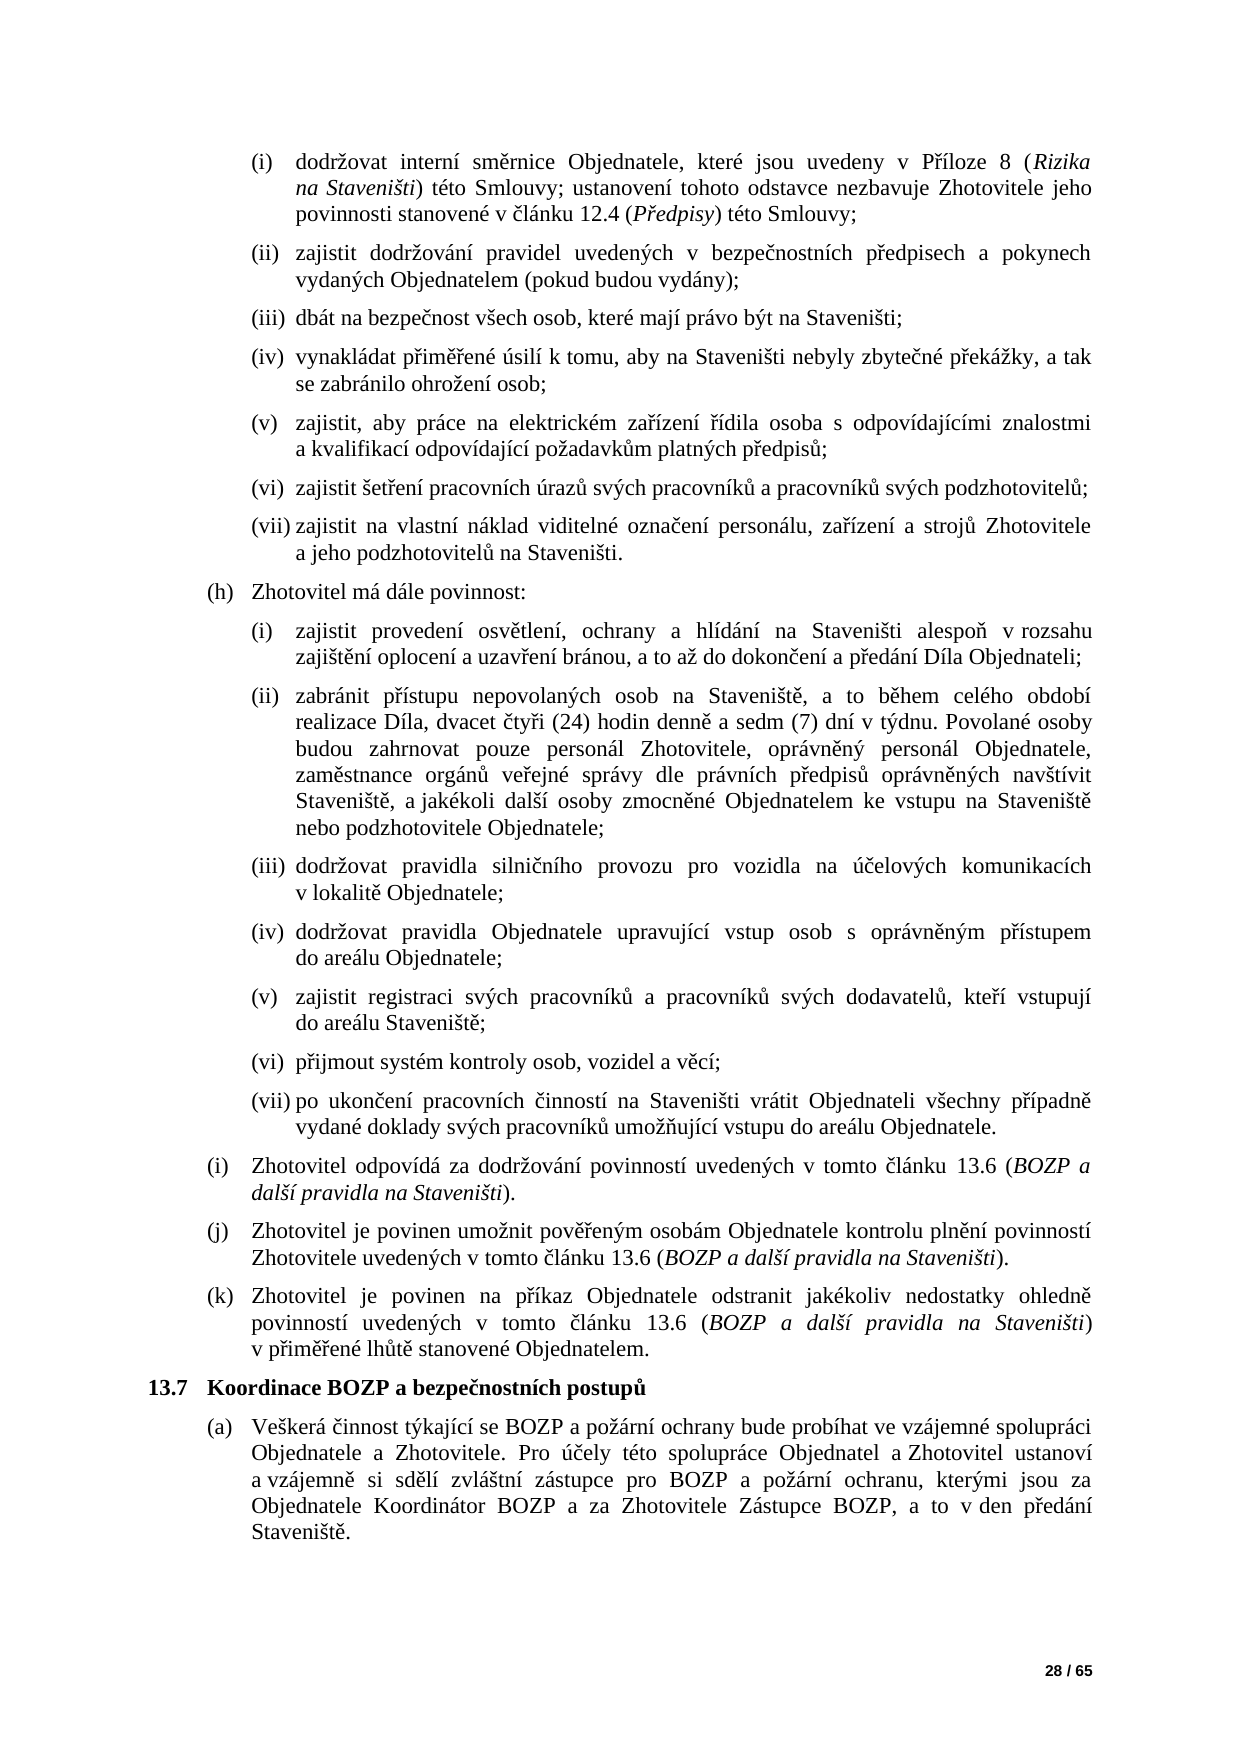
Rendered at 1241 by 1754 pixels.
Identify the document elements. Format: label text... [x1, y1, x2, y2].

text zajistit šetření pracovních úrazů svých pracovníků a pracovníků svých podzhotovitelů; [251, 474, 1092, 500]
text dodržovat pravidla silničního provozu pro vozidla na účelových komunikacích v lokalitě Objednatele; [251, 852, 1092, 905]
text přijmout systém kontroly osob, vozidel a věcí; [251, 1048, 1092, 1074]
text zajistit na vlastní náklad viditelné označení personálu, zařízení a strojů Zhotovitele a jeho podzhotovitelů na Staveništi. [251, 513, 1092, 565]
text Koordinace BOZP a bezpečnostních postupů [148, 1374, 1092, 1401]
text zabránit přístupu nepovolaných osob na Staveniště, a to během celého období realizace Díla, dvacet čtyři (24) hodin denně a sedm (7) dní v týdnu. Povolané osoby budou zahrnovat pouze personál Zhotovitele, oprávněný personál Objednatele, zaměstnance orgánů veřejné správy dle právních předpisů oprávněných navštívit Staveniště, a jakékoli další osoby zmocněné Objednatelem ke vstupu na Staveniště nebo podzhotovitele Objednatele; [251, 682, 1092, 840]
text dodržovat pravidla Objednatele upravující vstup osob s oprávněným přístupem do areálu Objednatele; [251, 918, 1092, 970]
text Zhotovitel je povinen umožnit pověřeným osobám Objednatele kontrolu plnění povinností Zhotovitele uvedených v tomto článku 13.6 (BOZP a další pravidla na Staveništi). [207, 1217, 1092, 1270]
text Zhotovitel má dále povinnost: [207, 578, 1092, 604]
text zajistit registraci svých pracovníků a pracovníků svých dodavatelů, kteří vstupují do areálu Staveniště; [251, 983, 1092, 1036]
text dbát na bezpečnost všech osob, které mají právo být na Staveništi; [251, 304, 1092, 331]
text zajistit, aby práce na elektrickém zařízení řídila osoba s odpovídajícími znalostmi a kvalifikací odpovídající požadavkům platných předpisů; [251, 408, 1092, 461]
text Zhotovitel odpovídá za dodržování povinností uvedených v tomto článku 13.6 (BOZP a další pravidla na Staveništi). [207, 1152, 1092, 1205]
text zajistit dodržování pravidel uvedených v bezpečnostních předpisech a pokynech vydaných Objednatelem (pokud budou vydány); [251, 239, 1092, 292]
text Zhotovitel je povinen na příkaz Objednatele odstranit jakékoliv nedostatky ohledně povinností uvedených v tomto článku 13.6 (BOZP a další pravidla na Staveništi) v přiměřené lhůtě stanovené Objednatelem. [207, 1283, 1092, 1362]
text Veškerá činnost týkající se BOZP a požární ochrany bude probíhat ve vzájemné spolupráci Objednatele a Zhotovitele. Pro účely této spolupráce Objednatel a Zhotovitel ustanoví a vzájemně si sdělí zvláštní zástupce pro BOZP a požární ochranu, kterými jsou za Objednatele Koordinátor BOZP a za Zhotovitele Zástupce BOZP, a to v den předání Staveniště. [207, 1413, 1092, 1545]
text po ukončení pracovních činností na Staveništi vrátit Objednateli všechny případně vydané doklady svých pracovníků umožňující vstupu do areálu Objednatele. [251, 1087, 1092, 1140]
text dodržovat interní směrnice Objednatele, které jsou uvedeny v Příloze 8 (Rizika na Staveništi) této Smlouvy; ustanovení tohoto odstavce nezbavuje Zhotovitele jeho povinnosti stanovené v článku 12.4 (Předpisy) této Smlouvy; [251, 148, 1092, 227]
text zajistit provedení osvětlení, ochrany a hlídání na Staveništi alespoň v rozsahu zajištění oplocení a uzavření bránou, a to až do dokončení a předání Díla Objednateli; [251, 617, 1092, 669]
text vynakládat přiměřené úsilí k tomu, aby na Staveništi nebyly zbytečné překážky, a tak se zabránilo ohrožení osob; [251, 343, 1092, 396]
